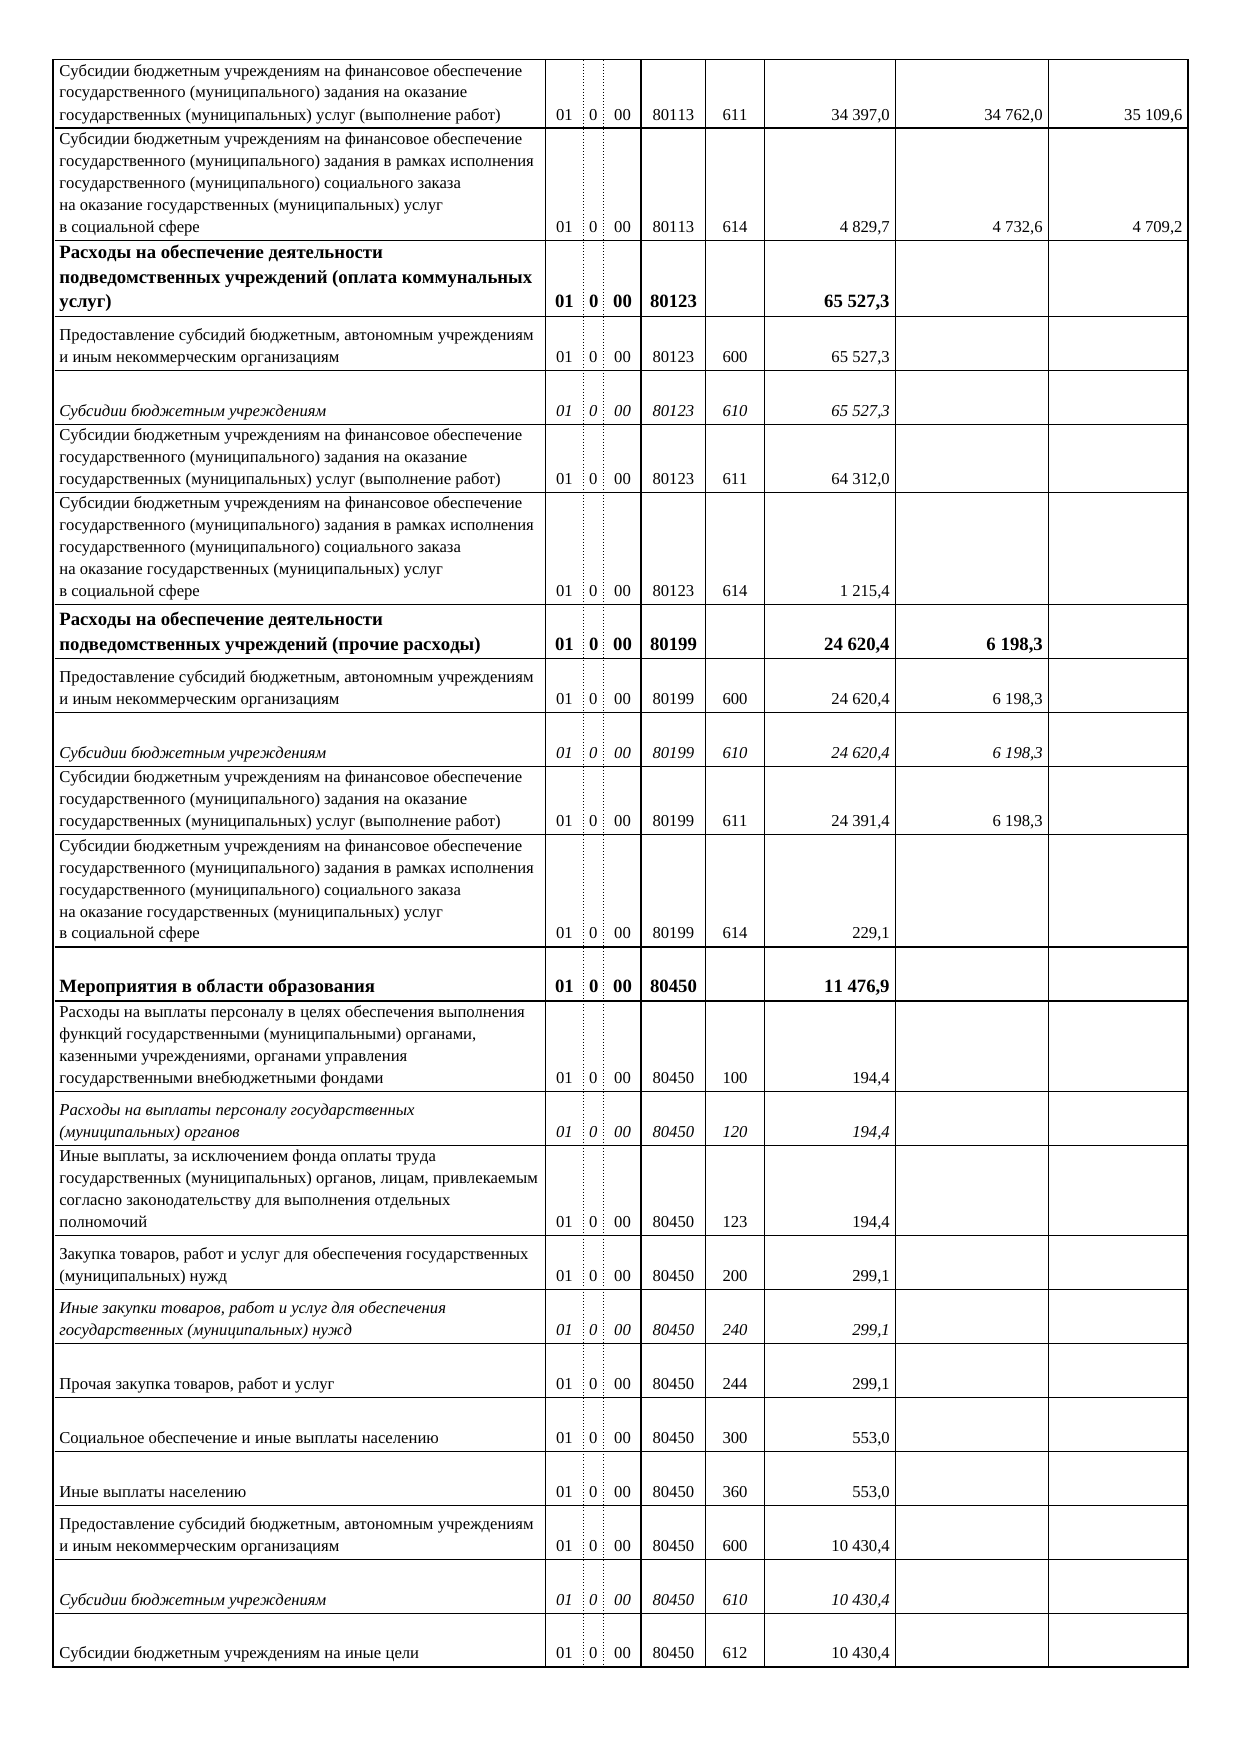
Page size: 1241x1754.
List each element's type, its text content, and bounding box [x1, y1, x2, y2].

table_cell 24 391,4 [765, 767, 895, 834]
table_cell 01 [546, 1398, 583, 1451]
table_cell 01 [546, 948, 583, 1000]
table_cell 610 [706, 371, 764, 424]
table_cell 80450 [642, 948, 705, 1000]
table_cell Предоставление субсидий бюджетным, автономным учреждениям и иным некоммерческим организациям [54, 659, 545, 712]
table_cell 80113 [642, 129, 705, 239]
table_cell Расходы на выплаты персоналу государственных (муниципальных) органов [54, 1092, 545, 1144]
table_cell 80450 [642, 1290, 705, 1343]
table_cell 01 [546, 1344, 583, 1397]
table_cell 299,1 [765, 1236, 895, 1289]
table_cell [1049, 713, 1187, 766]
table_cell 80450 [642, 1002, 705, 1091]
table_cell 0 [583, 713, 603, 766]
table_cell 80199 [642, 713, 705, 766]
table_cell [1049, 767, 1187, 834]
table_cell [1049, 659, 1187, 712]
table_cell 194,4 [765, 1146, 895, 1235]
table_cell 1 215,4 [765, 493, 895, 604]
table_cell 01 [546, 1290, 583, 1343]
table_cell 612 [706, 1614, 764, 1666]
table_cell [1049, 1290, 1187, 1343]
table_cell 00 [603, 767, 640, 834]
table_cell Предоставление субсидий бюджетным, автономным учреждениям и иным некоммерческим организациям [54, 1506, 545, 1558]
table_cell 00 [603, 1452, 640, 1504]
table_cell [896, 1092, 1048, 1144]
table_cell 0 [583, 1398, 603, 1451]
table_cell 00 [603, 605, 640, 658]
table_cell 00 [603, 317, 640, 370]
table_cell 0 [583, 241, 603, 316]
table_cell [896, 425, 1048, 492]
table_cell 600 [706, 317, 764, 370]
table_cell [1049, 835, 1187, 946]
table_cell 65 527,3 [765, 371, 895, 424]
table_cell 0 [583, 371, 603, 424]
table_cell 00 [603, 1560, 640, 1612]
table_cell 01 [546, 425, 583, 492]
table_cell [896, 1452, 1048, 1504]
table_cell 11 476,9 [765, 948, 895, 1000]
table_cell 80123 [642, 425, 705, 492]
table_cell 01 [546, 605, 583, 658]
table_cell Мероприятия в области образования [54, 947, 545, 1000]
table_cell 0 [583, 1236, 603, 1289]
table_cell 01 [546, 129, 583, 239]
table_cell 0 [583, 605, 603, 658]
table_cell [896, 948, 1048, 1000]
table_cell Иные закупки товаров, работ и услуг для обеспечения государственных (муниципальных) нужд [54, 1290, 545, 1343]
table_cell 80123 [642, 371, 705, 424]
table_cell 00 [603, 1092, 640, 1144]
table_cell 0 [583, 1506, 603, 1558]
table_cell 01 [546, 371, 583, 424]
table_cell [1049, 1344, 1187, 1397]
table_cell 300 [706, 1398, 764, 1451]
table_cell [1049, 1506, 1187, 1558]
table_cell 0 [583, 1452, 603, 1504]
table_cell 34 762,0 [896, 60, 1048, 127]
table_cell 80199 [642, 605, 705, 658]
table_cell 80123 [642, 493, 705, 604]
table_cell 01 [546, 1236, 583, 1289]
table_cell 01 [546, 317, 583, 370]
table_cell Расходы на обеспечение деятельности подведомственных учреждений (прочие расходы) [54, 605, 545, 658]
table_cell Закупка товаров, работ и услуг для обеспечения государственных (муниципальных) нужд [54, 1236, 545, 1289]
table_cell 00 [603, 1506, 640, 1558]
table_cell 35 109,6 [1049, 60, 1187, 127]
table_cell Субсидии бюджетным учреждениям [54, 1560, 545, 1612]
table_cell [896, 1002, 1048, 1091]
table_cell [1049, 948, 1187, 1000]
table_cell 24 620,4 [765, 659, 895, 712]
table_cell 0 [583, 60, 603, 127]
table_cell [896, 317, 1048, 370]
table_cell 80450 [642, 1236, 705, 1289]
table_cell 64 312,0 [765, 425, 895, 492]
table_cell 600 [706, 659, 764, 712]
table_cell 00 [603, 1398, 640, 1451]
table_cell Субсидии бюджетным учреждениям [54, 713, 545, 766]
table_cell [1049, 493, 1187, 604]
table_cell 299,1 [765, 1344, 895, 1397]
table_cell 00 [603, 713, 640, 766]
table_cell Субсидии бюджетным учреждениям [54, 371, 545, 424]
table_cell 00 [603, 948, 640, 1000]
table_cell [1049, 1452, 1187, 1504]
table_cell [896, 835, 1048, 946]
table_cell [1049, 317, 1187, 370]
table_cell 120 [706, 1092, 764, 1144]
table_cell 0 [583, 1002, 603, 1091]
table_cell 00 [603, 1146, 640, 1235]
table_cell 01 [546, 60, 583, 127]
table_cell 0 [583, 767, 603, 834]
table_cell [896, 493, 1048, 604]
table_cell 614 [706, 493, 764, 604]
table_cell 0 [583, 425, 603, 492]
table_cell Расходы на обеспечение деятельности подведомственных учреждений (оплата коммунальных услуг) [54, 241, 545, 316]
table_cell 299,1 [765, 1290, 895, 1343]
table_cell 80450 [642, 1344, 705, 1397]
table_cell 00 [603, 425, 640, 492]
table_cell [896, 1146, 1048, 1235]
table_cell 00 [603, 129, 640, 239]
table_cell 4 709,2 [1049, 129, 1187, 239]
table_cell 00 [603, 1344, 640, 1397]
table_cell [706, 948, 764, 1000]
table_cell 4 732,6 [896, 129, 1048, 239]
table_cell 100 [706, 1002, 764, 1091]
table_cell 10 430,4 [765, 1560, 895, 1612]
table_cell Расходы на выплаты персоналу в целях обеспечения выполнения функций государственными (муниципальными) органами, казенными учреждениями, органами управления государственными внебюджетными фондами [54, 1001, 545, 1091]
table_cell [896, 1614, 1048, 1666]
table_cell 123 [706, 1146, 764, 1235]
table_cell [896, 1560, 1048, 1612]
table_cell 244 [706, 1344, 764, 1397]
table_cell 00 [603, 60, 640, 127]
table_cell [1049, 1614, 1187, 1666]
table_cell 01 [546, 835, 583, 946]
table_cell 24 620,4 [765, 713, 895, 766]
table_cell 24 620,4 [765, 605, 895, 658]
table_cell 0 [583, 1344, 603, 1397]
table_cell 80450 [642, 1398, 705, 1451]
table_cell 00 [603, 659, 640, 712]
table_cell 80450 [642, 1614, 705, 1666]
table_cell 229,1 [765, 835, 895, 946]
table_cell [1049, 1236, 1187, 1289]
table_cell 614 [706, 129, 764, 239]
table_cell 80123 [642, 241, 705, 316]
table_cell Прочая закупка товаров, работ и услуг [54, 1344, 545, 1397]
table_cell 80450 [642, 1092, 705, 1144]
table_cell 80199 [642, 659, 705, 712]
table_cell 00 [603, 371, 640, 424]
table_cell Иные выплаты населению [54, 1452, 545, 1504]
table_cell 611 [706, 60, 764, 127]
table_cell 80450 [642, 1560, 705, 1612]
table_cell Социальное обеспечение и иные выплаты населению [54, 1398, 545, 1451]
table_cell 80113 [642, 60, 705, 127]
table_cell 610 [706, 1560, 764, 1612]
table_cell 0 [583, 835, 603, 946]
table_cell 01 [546, 1452, 583, 1504]
table_cell 00 [603, 1290, 640, 1343]
table_cell [896, 1398, 1048, 1451]
table_cell 00 [603, 1614, 640, 1666]
table_cell 01 [546, 713, 583, 766]
table_cell 6 198,3 [896, 767, 1048, 834]
table_cell [1049, 1560, 1187, 1612]
table_cell 00 [603, 1236, 640, 1289]
table_cell [706, 241, 764, 316]
table_cell 0 [583, 493, 603, 604]
table_cell [896, 371, 1048, 424]
table_cell 360 [706, 1452, 764, 1504]
table_cell 80450 [642, 1146, 705, 1235]
table_cell 240 [706, 1290, 764, 1343]
table_cell [1049, 1002, 1187, 1091]
table_cell 0 [583, 1290, 603, 1343]
table_cell 614 [706, 835, 764, 946]
table_cell 194,4 [765, 1092, 895, 1144]
table_cell 6 198,3 [896, 713, 1048, 766]
table_cell [1049, 1398, 1187, 1451]
table_cell 01 [546, 493, 583, 604]
table_cell 6 198,3 [896, 605, 1048, 658]
table_cell 00 [603, 241, 640, 316]
table_cell 65 527,3 [765, 241, 895, 316]
table_cell 01 [546, 1092, 583, 1144]
table_cell [896, 241, 1048, 316]
table_cell 01 [546, 659, 583, 712]
table_cell 0 [583, 1092, 603, 1144]
table_cell 194,4 [765, 1002, 895, 1091]
table_cell 80123 [642, 317, 705, 370]
table_cell [896, 1236, 1048, 1289]
table_cell Субсидии бюджетным учреждениям на финансовое обеспечение государственного (муниципального) задания на оказание государственных (муниципальных) услуг (выполнение работ) [54, 425, 545, 492]
table_cell 4 829,7 [765, 129, 895, 239]
table_cell Субсидии бюджетным учреждениям на финансовое обеспечение государственного (муниципального) задания на оказание государственных (муниципальных) услуг (выполнение работ) [54, 60, 545, 127]
table_cell 00 [603, 493, 640, 604]
table_cell 200 [706, 1236, 764, 1289]
table_cell 00 [603, 1002, 640, 1091]
table_cell [896, 1344, 1048, 1397]
table_cell [896, 1506, 1048, 1558]
table_cell 6 198,3 [896, 659, 1048, 712]
table_cell 0 [583, 1146, 603, 1235]
table_cell 553,0 [765, 1398, 895, 1451]
table_cell Иные выплаты, за исключением фонда оплаты труда государственных (муниципальных) органов, лицам, привлекаемым согласно законодательству для выполнения отдельных полномочий [54, 1146, 545, 1235]
table_cell 01 [546, 1560, 583, 1612]
table_cell 610 [706, 713, 764, 766]
table_cell 80450 [642, 1506, 705, 1558]
table_cell [1049, 241, 1187, 316]
table_cell Субсидии бюджетным учреждениям на финансовое обеспечение государственного (муниципального) задания на оказание государственных (муниципальных) услуг (выполнение работ) [54, 767, 545, 834]
table_cell 0 [583, 1614, 603, 1666]
table_cell [706, 605, 764, 658]
table_cell 0 [583, 317, 603, 370]
table_cell [1049, 605, 1187, 658]
table_cell Предоставление субсидий бюджетным, автономным учреждениям и иным некоммерческим организациям [54, 317, 545, 370]
table_cell 611 [706, 767, 764, 834]
table_cell [1049, 371, 1187, 424]
table_cell 611 [706, 425, 764, 492]
table_cell [1049, 1146, 1187, 1235]
table_cell 00 [603, 835, 640, 946]
table_cell [1049, 425, 1187, 492]
table_cell 01 [546, 767, 583, 834]
table_cell 80450 [642, 1452, 705, 1504]
table_cell 01 [546, 1614, 583, 1666]
table_cell 80199 [642, 767, 705, 834]
table_cell Субсидии бюджетным учреждениям на иные цели [54, 1614, 545, 1666]
table_cell 10 430,4 [765, 1614, 895, 1666]
table_cell 01 [546, 1146, 583, 1235]
table_cell [1049, 1092, 1187, 1144]
table_cell 10 430,4 [765, 1506, 895, 1558]
table_cell 0 [583, 659, 603, 712]
table_cell 0 [583, 1560, 603, 1612]
table_cell 0 [583, 948, 603, 1000]
table_cell 600 [706, 1506, 764, 1558]
table_cell 01 [546, 1506, 583, 1558]
table_cell 01 [546, 241, 583, 316]
table_cell 65 527,3 [765, 317, 895, 370]
table_cell [896, 1290, 1048, 1343]
table_cell 34 397,0 [765, 60, 895, 127]
table_cell 01 [546, 1002, 583, 1091]
table_cell 0 [583, 129, 603, 239]
table_cell 80199 [642, 835, 705, 946]
table_cell 553,0 [765, 1452, 895, 1504]
